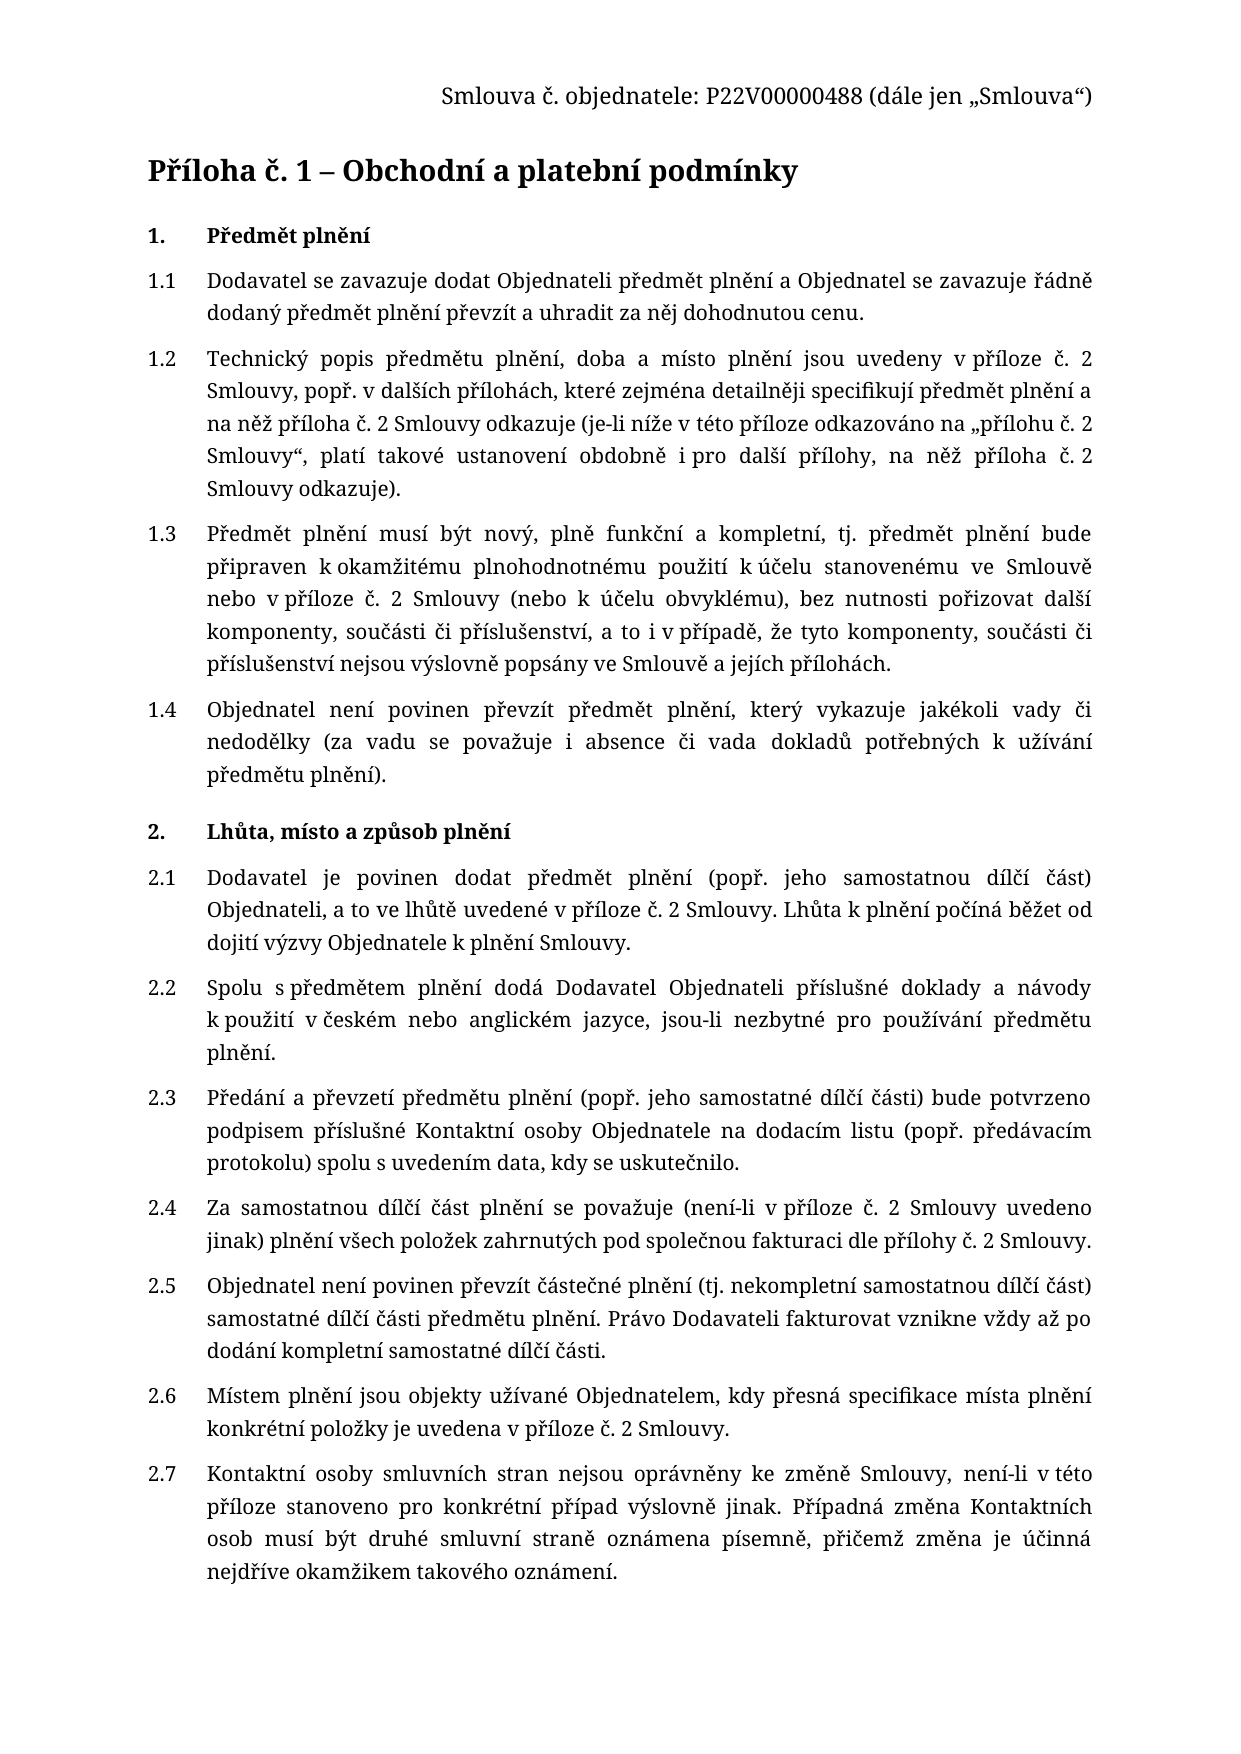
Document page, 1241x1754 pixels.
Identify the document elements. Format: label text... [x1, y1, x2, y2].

list Předmět plnění [148, 221, 1093, 249]
text Příloha č. 1 – Obchodní a platební podmínky [148, 150, 1093, 190]
list Dodavatel se zavazuje dodat Objednateli předmět plnění a Objednatel se zavazuje řádně dodaný předmět plnění převzít a uhradit za něj dohodnutou cenu. [148, 266, 1093, 327]
list Objednatel není povinen převzít předmět plnění, který vykazuje jakékoli vady či nedodělky (za vadu se považuje i absence či vada dokladů potřebných k užívání předmětu plnění). [148, 695, 1093, 788]
list Předání a převzetí předmětu plnění (popř. jeho samostatné dílčí části) bude potvrzeno podpisem příslušné Kontaktní osoby Objednatele na dodacím listu (popř. předávacím protokolu) spolu s uvedením data, kdy se uskutečnilo. [148, 1083, 1093, 1177]
list Objednatel není povinen převzít částečné plnění (tj. nekompletní samostatnou dílčí část) samostatné dílčí části předmětu plnění. Právo Dodavateli fakturovat vznikne vždy až po dodání kompletní samostatné dílčí části. [148, 1271, 1093, 1365]
list Lhůta, místo a způsob plnění [148, 817, 1093, 846]
list Technický popis předmětu plnění, doba a místo plnění jsou uvedeny v příloze č. 2 Smlouvy, popř. v dalších přílohách, které zejména detailněji specifikují předmět plnění a na něž příloha č. 2 Smlouvy odkazuje (je-li níže v této příloze odkazováno na „přílohu č. 2 Smlouvy“, platí takové ustanovení obdobně i pro další přílohy, na něž příloha č. 2 Smlouvy odkazuje). [148, 344, 1093, 502]
list Za samostatnou dílčí část plnění se považuje (není-li v příloze č. 2 Smlouvy uvedeno jinak) plnění všech položek zahrnutých pod společnou fakturaci dle přílohy č. 2 Smlouvy. [148, 1193, 1093, 1254]
list Spolu s předmětem plnění dodá Dodavatel Objednateli příslušné doklady a návody k použití v českém nebo anglickém jazyce, jsou-li nezbytné pro používání předmětu plnění. [148, 973, 1093, 1067]
list Dodavatel je povinen dodat předmět plnění (popř. jeho samostatnou dílčí část) Objednateli, a to ve lhůtě uvedené v příloze č. 2 Smlouvy. Lhůta k plnění počíná běžet od dojití výzvy Objednatele k plnění Smlouvy. [148, 863, 1093, 956]
list Předmět plnění musí být nový, plně funkční a kompletní, tj. předmět plnění bude připraven k okamžitému plnohodnotnému použití k účelu stanovenému ve Smlouvě nebo v příloze č. 2 Smlouvy (nebo k účelu obvyklému), bez nutnosti pořizovat další komponenty, součásti či příslušenství, a to i v případě, že tyto komponenty, součásti či příslušenství nejsou výslovně popsány ve Smlouvě a jejích přílohách. [148, 519, 1093, 678]
list Kontaktní osoby smluvních stran nejsou oprávněny ke změně Smlouvy, není-li v této příloze stanoveno pro konkrétní případ výslovně jinak. Případná změna Kontaktních osob musí být druhé smluvní straně oznámena písemně, přičemž změna je účinná nejdříve okamžikem takového oznámení. [148, 1459, 1093, 1586]
list Místem plnění jsou objekty užívané Objednatelem, kdy přesná specifikace místa plnění konkrétní položky je uvedena v příloze č. 2 Smlouvy. [148, 1382, 1093, 1443]
